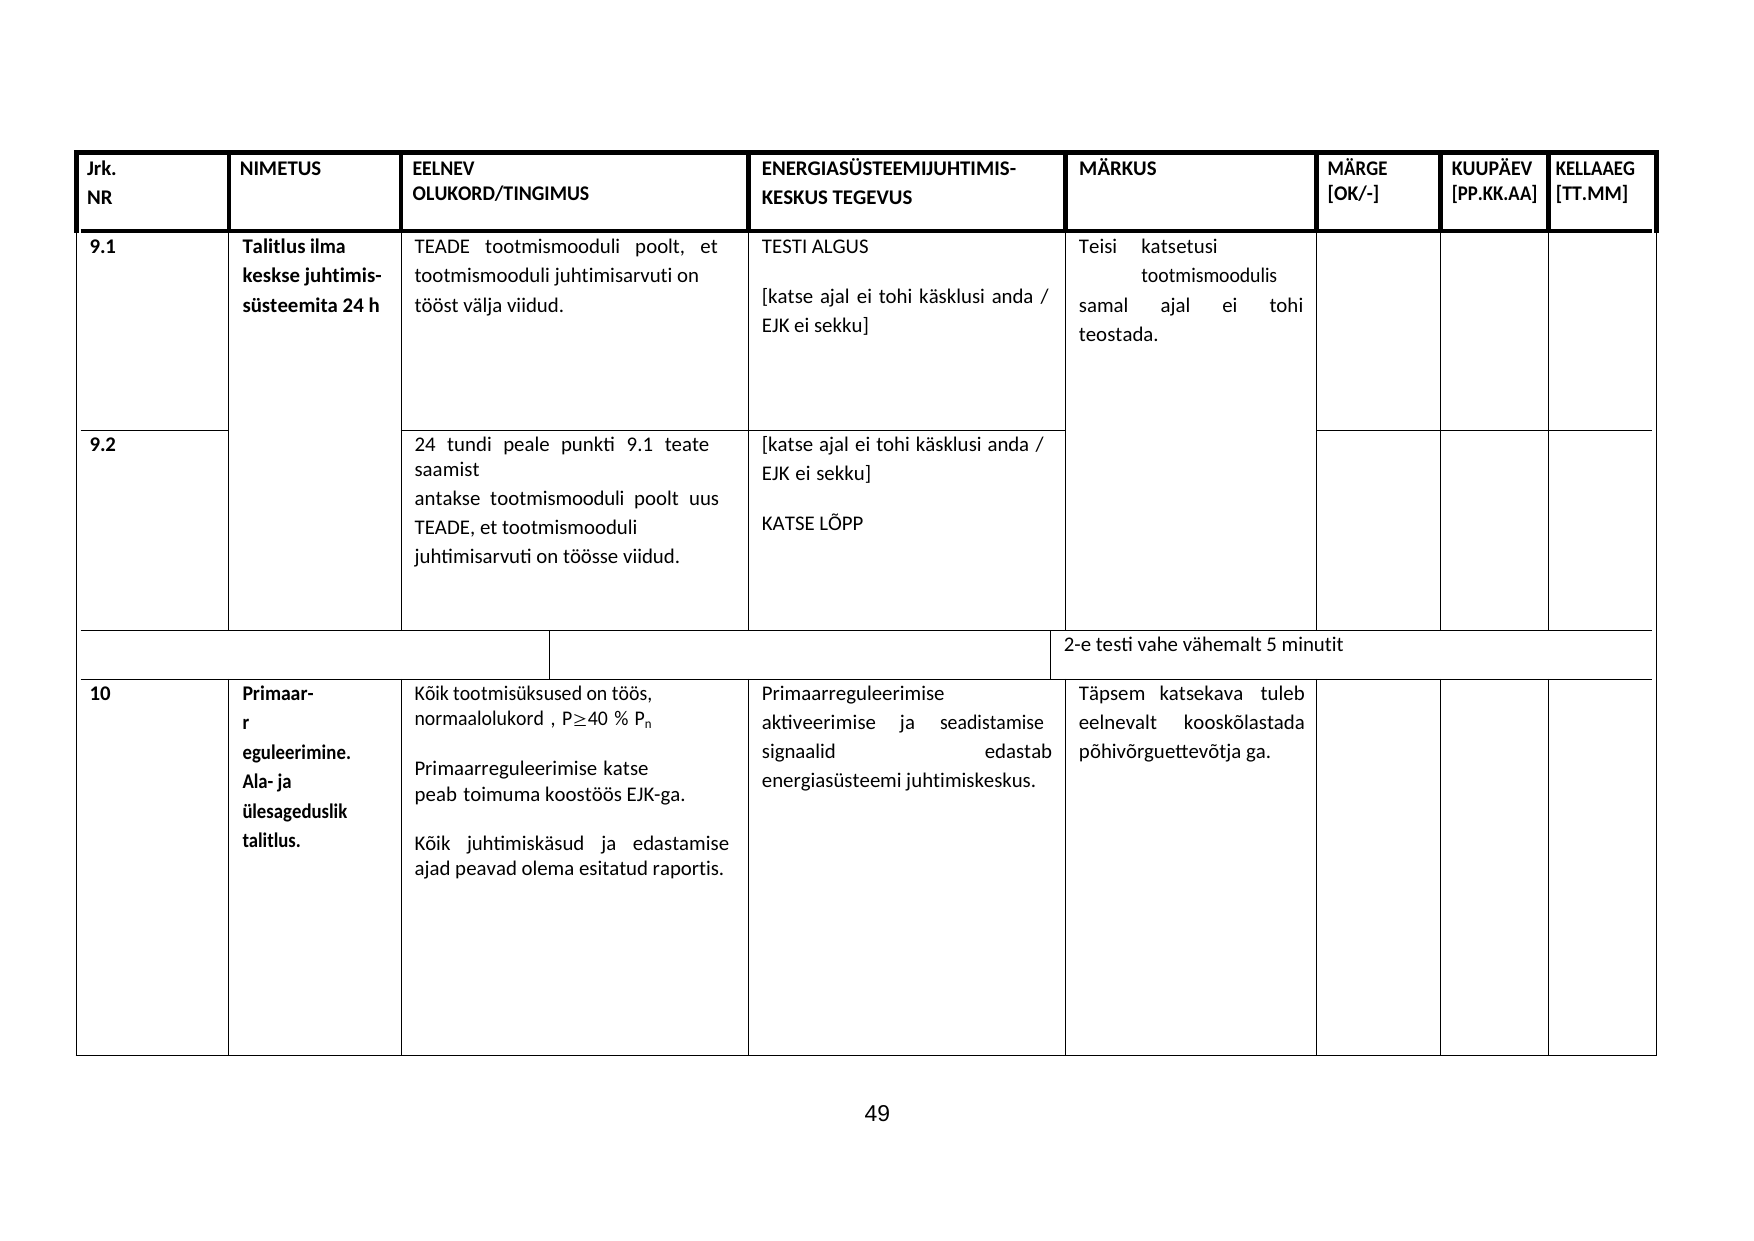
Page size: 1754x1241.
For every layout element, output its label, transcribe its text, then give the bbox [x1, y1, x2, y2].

table_cell [1441, 431, 1548, 630]
table_header KELLAAEG [TT.MM] [1551, 155, 1654, 228]
table_cell 9.2 [77, 430, 228, 630]
table_cell [1549, 229, 1656, 429]
table_header NIMETUS [231, 155, 399, 228]
table_header Jrk. NR [79, 155, 227, 228]
table_cell [katse ajal ei tohi käsklusi anda / EJK ei sekku] KATSE LÕPP [749, 431, 1065, 630]
table_cell TEADE tootmismooduli poolt, et tootmismooduli juhtimisarvuti on tööst välja viidud. [402, 233, 748, 429]
table_cell 24 tundi peale punkti 9.1 teate saamist antakse tootmismooduli poolt uus TEADE, et tootmismooduli juhtimisarvuti on töösse viidud. [402, 431, 748, 630]
table_cell Primaarreguleerimise aktiveerimise ja seadistamise signaalid edastab energiasüsteemi juhtimiskeskus. [749, 680, 1065, 1055]
table_header [613, 155, 746, 228]
table_cell [1317, 233, 1440, 429]
table_cell 2-e testi vahe vähemalt 5 minutit [1051, 630, 1656, 679]
table_cell TESTI ALGUS [katse ajal ei tohi käsklusi anda / EJK ei sekku] [749, 233, 1065, 429]
table_cell Kõik tootmisüksused on töös, normaalolukord , P40 % Pn Primaarreguleerimise katse peab toimuma koostöös EJK-ga. Kõik juhtimiskäsud ja edastamise ajad peavad olema esitatud raportis. [402, 680, 748, 1055]
table_cell Talitlus ilma keskse juhtimis-süsteemita 24 h [229, 233, 401, 630]
table_cell [1441, 233, 1548, 429]
table_header MÄRKUS [1068, 155, 1314, 228]
table_cell [1549, 430, 1656, 630]
table_cell [1441, 680, 1548, 1055]
table_cell [1317, 431, 1440, 630]
table_cell Täpsem katsekava tuleb eelnevalt kooskõlastada põhivõrguettevõtja ga. [1066, 680, 1316, 1055]
table_cell [550, 631, 1050, 679]
table_cell Primaar- reguleerimine. Ala- ja ülesageduslik talitlus. [229, 680, 401, 1055]
table_cell [1549, 679, 1656, 1055]
table_header KUUPÄEV [PP.KK.AA] [1443, 155, 1546, 228]
table_cell [77, 630, 549, 679]
table_header MÄRGE [OK/-] [1319, 155, 1438, 228]
table_cell Teisi katsetusi tootmismoodulis samal ajal ei tohi teostada. [1066, 233, 1316, 630]
table_cell 10 [77, 679, 228, 1055]
table_cell [1317, 680, 1440, 1055]
table_cell 9.1 [77, 229, 228, 429]
table_header ENERGIASÜSTEEMIJUHTIMIS- KESKUS TEGEVUS [751, 155, 1063, 228]
table_header EELNEV OLUKORD/TINGIMUS [403, 155, 613, 228]
